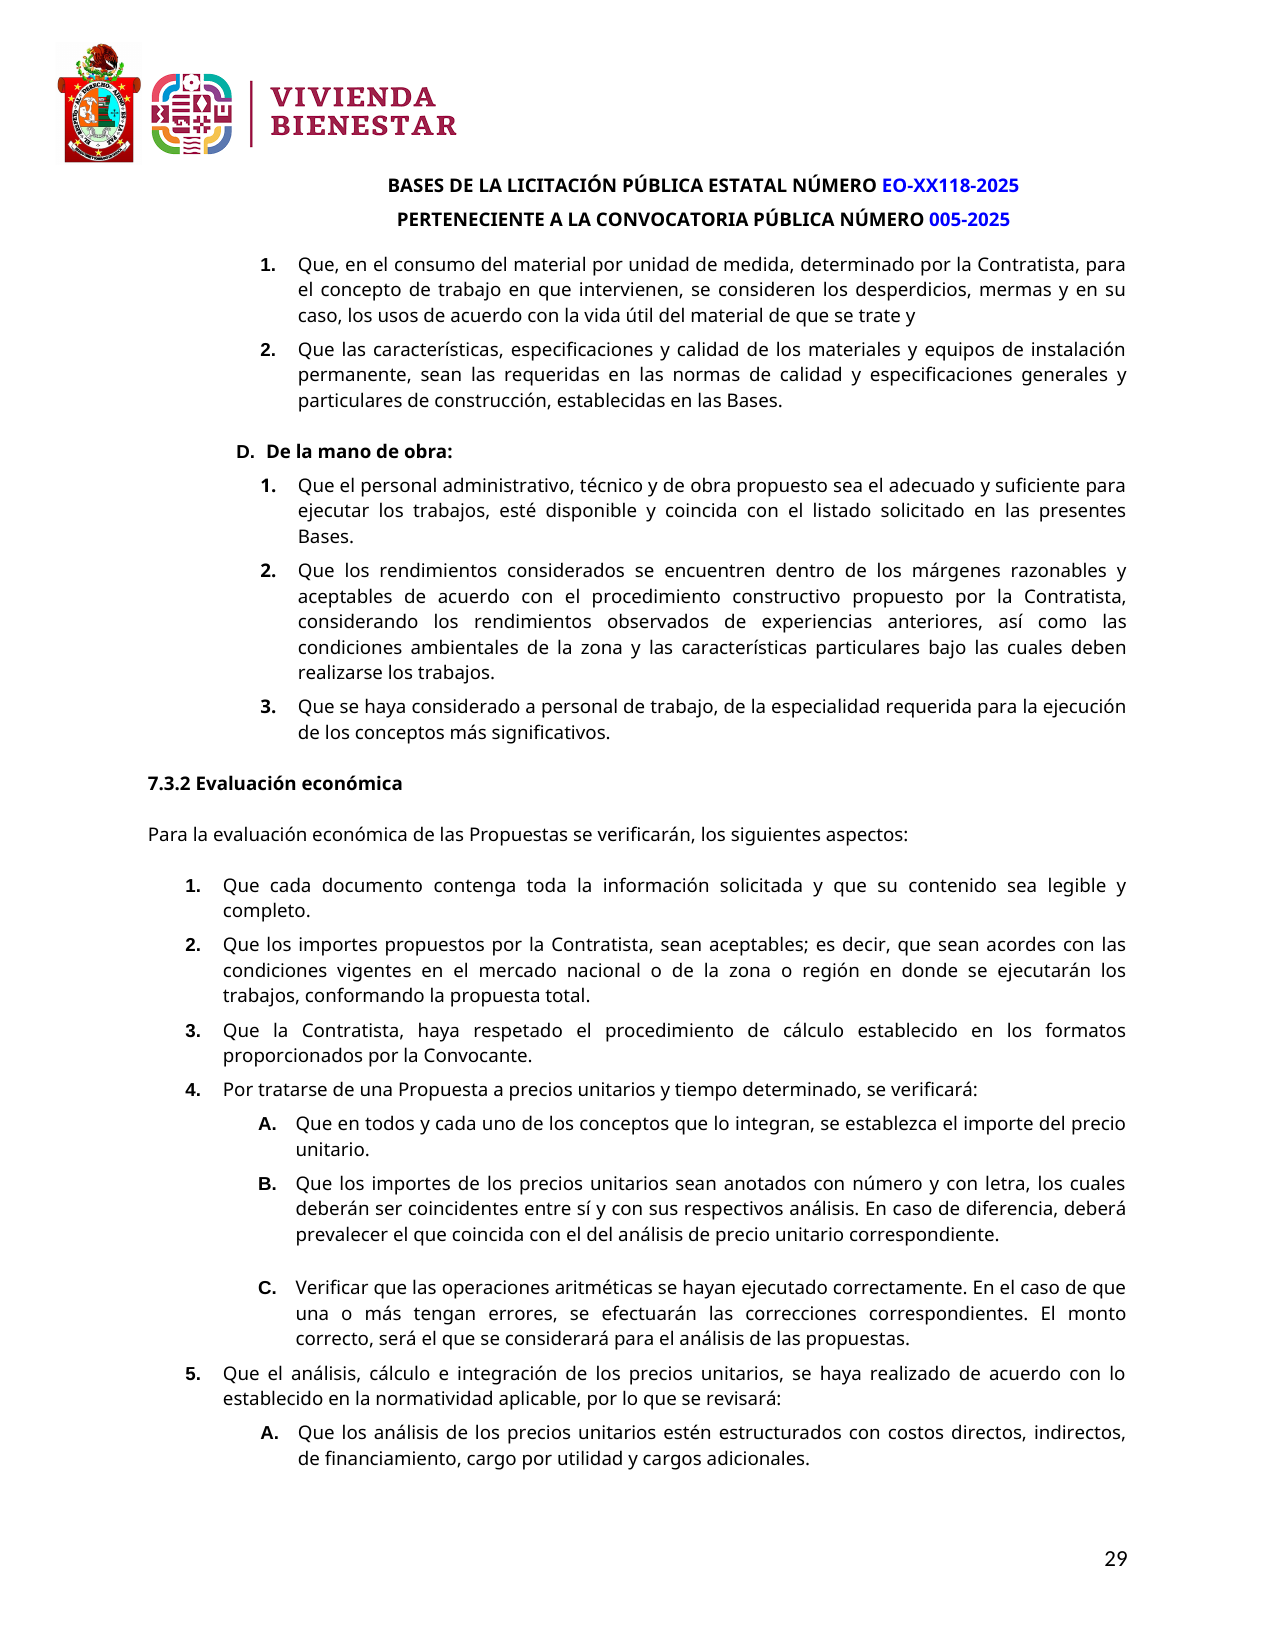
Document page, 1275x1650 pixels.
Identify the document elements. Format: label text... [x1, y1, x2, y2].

list Que las características, especificaciones y calidad de los materiales y equipos de instalación permanente, sean las requeridas en las normas de calidad y especificaciones generales y particulares de construcción, establecidas en las Bases. [260, 336, 1127, 413]
list Que los rendimientos considerados se encuentren dentro de los márgenes razonables y aceptables de acuerdo con el procedimiento constructivo propuesto por la Contratista, considerando los rendimientos observados de experiencias anteriores, así como las condiciones ambientales de la zona y las características particulares bajo las cuales deben realizarse los trabajos. [260, 557, 1127, 685]
list Que el personal administrativo, técnico y de obra propuesto sea el adecuado y suficiente para ejecutar los trabajos, esté disponible y coincida con el listado solicitado en las presentes Bases. [260, 472, 1127, 549]
list Que la Contratista, haya respetado el procedimiento de cálculo establecido en los formatos proporcionados por la Convocante. [185, 1017, 1127, 1068]
list Que los análisis de los precios unitarios estén estructurados con costos directos, indirectos, de financiamiento, cargo por utilidad y cargos adicionales. [260, 1419, 1127, 1470]
list Verificar que las operaciones aritméticas se hayan ejecutado correctamente. En el caso de que una o más tengan errores, se efectuarán las correcciones correspondientes. El monto correcto, será el que se considerará para el análisis de las propuestas. [258, 1275, 1127, 1351]
list Que, en el consumo del material por unidad de medida, determinado por la Contratista, para el concepto de trabajo en que intervienen, se consideren los desperdicios, mermas y en su caso, los usos de acuerdo con la vida útil del material de que se trate y [260, 251, 1127, 328]
picture [147, 66, 473, 163]
picture [55, 42, 143, 165]
list Que los importes de los precios unitarios sean anotados con número y con letra, los cuales deberán ser coincidentes entre sí y con sus respectivos análisis. En caso de diferencia, deberá prevalecer el que coincida con el del análisis de precio unitario correspondiente. [258, 1170, 1127, 1247]
list Que en todos y cada uno de los conceptos que lo integran, se establezca el importe del precio unitario. [258, 1111, 1127, 1162]
list Que el análisis, cálculo e integración de los precios unitarios, se haya realizado de acuerdo con lo establecido en la normatividad aplicable, por lo que se revisará: [185, 1360, 1127, 1411]
list Que los importes propuestos por la Contratista, sean aceptables; es decir, que sean acordes con las condiciones vigentes en el mercado nacional o de la zona o región en donde se ejecutarán los trabajos, conformando la propuesta total. [185, 932, 1127, 1008]
text 7.3.2 Evaluación económica [148, 770, 1127, 796]
list Que cada documento contenga toda la información solicitada y que su contenido sea legible y completo. [185, 872, 1127, 923]
text Para la evaluación económica de las Propuestas se verificarán, los siguientes aspectos: [148, 821, 1127, 847]
list Por tratarse de una Propuesta a precios unitarios y tiempo determinado, se verificará: [185, 1076, 1127, 1102]
list Que se haya considerado a personal de trabajo, de la especialidad requerida para la ejecución de los conceptos más significativos. [260, 693, 1127, 744]
list De la mano de obra: [236, 438, 1127, 464]
